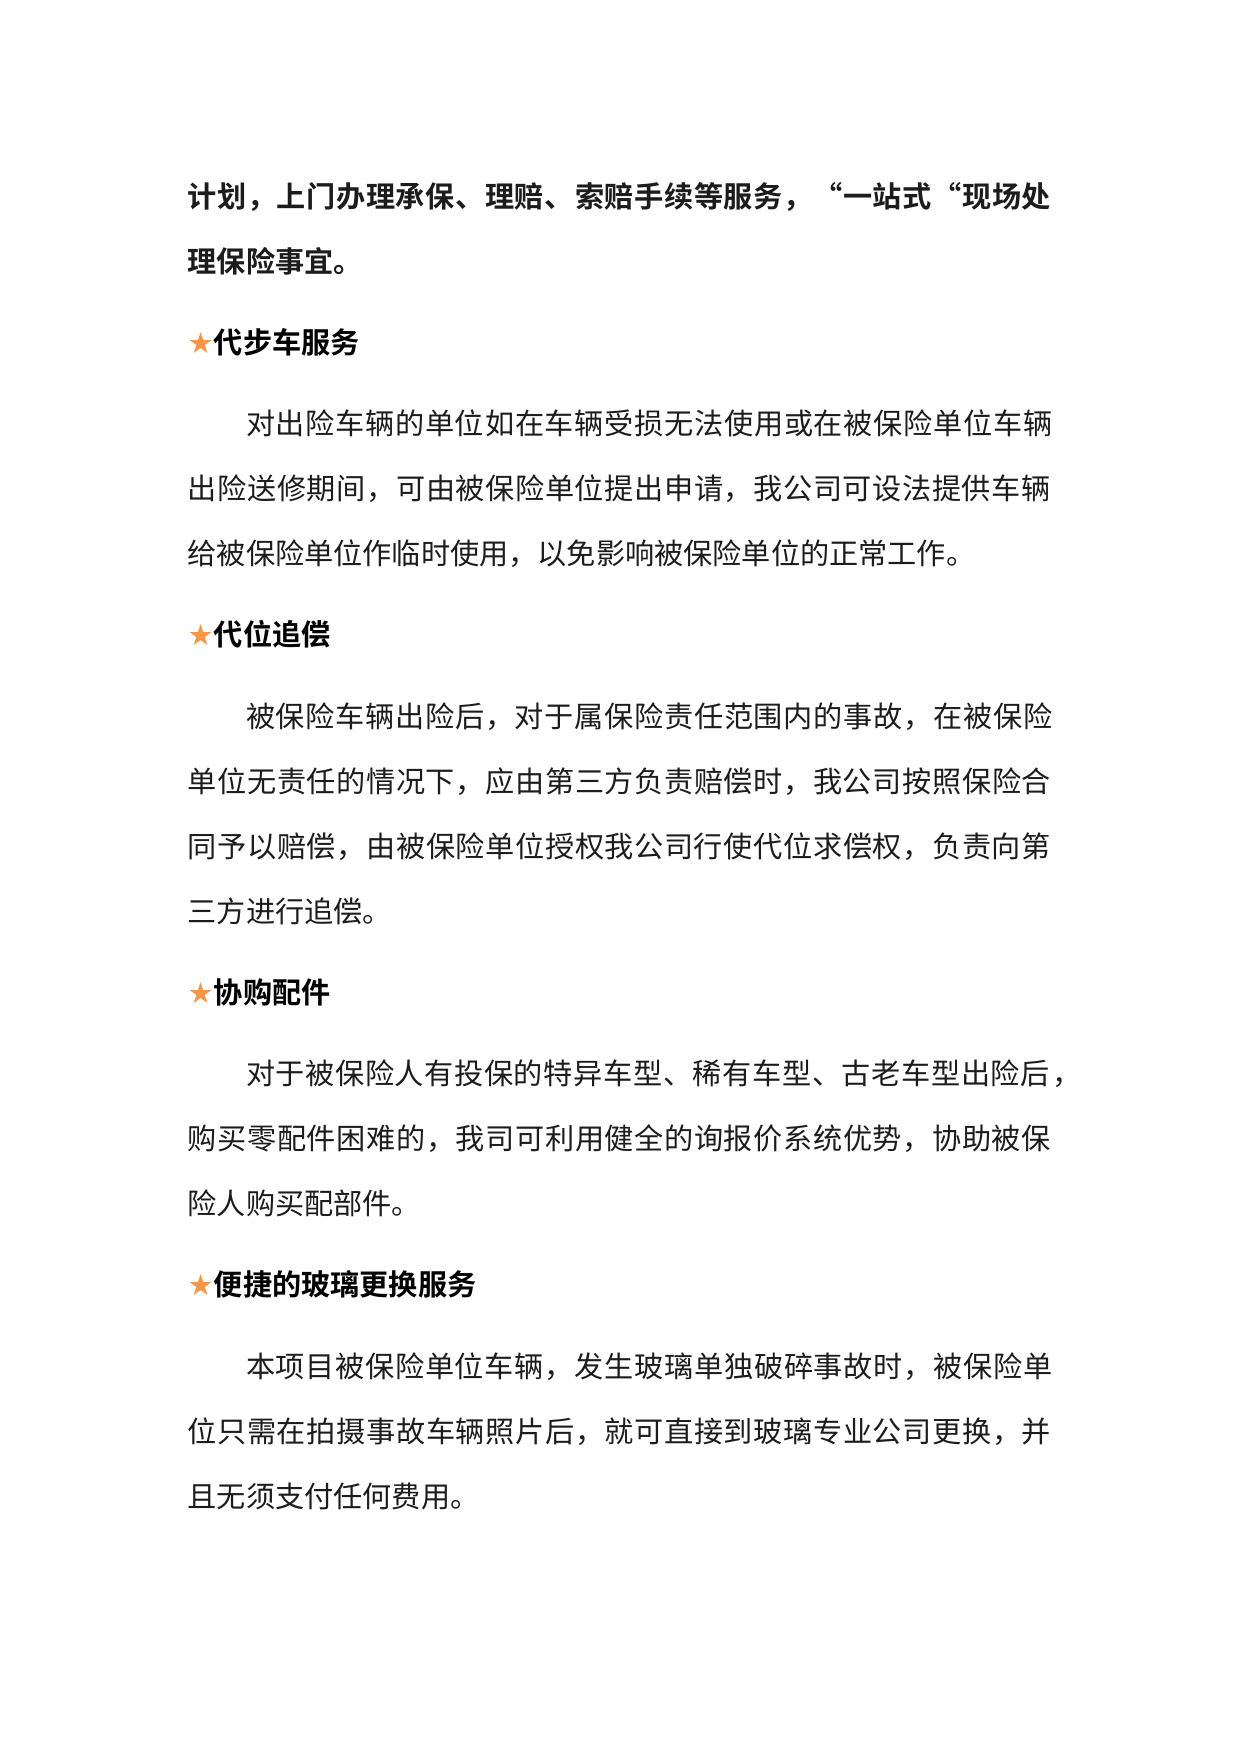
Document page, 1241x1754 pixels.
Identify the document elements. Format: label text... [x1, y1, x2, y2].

subtitle ★代位追偿 [187, 601, 1053, 666]
subtitle ★便捷的玻璃更换服务 [187, 1251, 1053, 1316]
text 本项目被保险单位车辆，发生玻璃单独破碎事故时，被保险单位只需在拍摄事故车辆照片后，就可直接到玻璃专业公司更换，并且无须支付任何费用。 [187, 1332, 1053, 1527]
text 被保险车辆出险后，对于属保险责任范围内的事故，在被保险单位无责任的情况下，应由第三方负责赔偿时，我公司按照保险合同予以赔偿，由被保险单位授权我公司行使代位求偿权，负责向第三方进行追偿。 [187, 682, 1053, 942]
text 对出险车辆的单位如在车辆受损无法使用或在被保险单位车辆出险送修期间，可由被保险单位提出申请，我公司可设法提供车辆给被保险单位作临时使用，以免影响被保险单位的正常工作。 [187, 389, 1053, 584]
subtitle ★协购配件 [187, 958, 1053, 1023]
text 对于被保险人有投保的特异车型、稀有车型、古老车型出险后，购买零配件困难的，我司可利用健全的询报价系统优势，协助被保险人购买配部件。 [187, 1039, 1053, 1234]
subtitle ★代步车服务 [187, 308, 1053, 373]
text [187, 162, 1053, 292]
